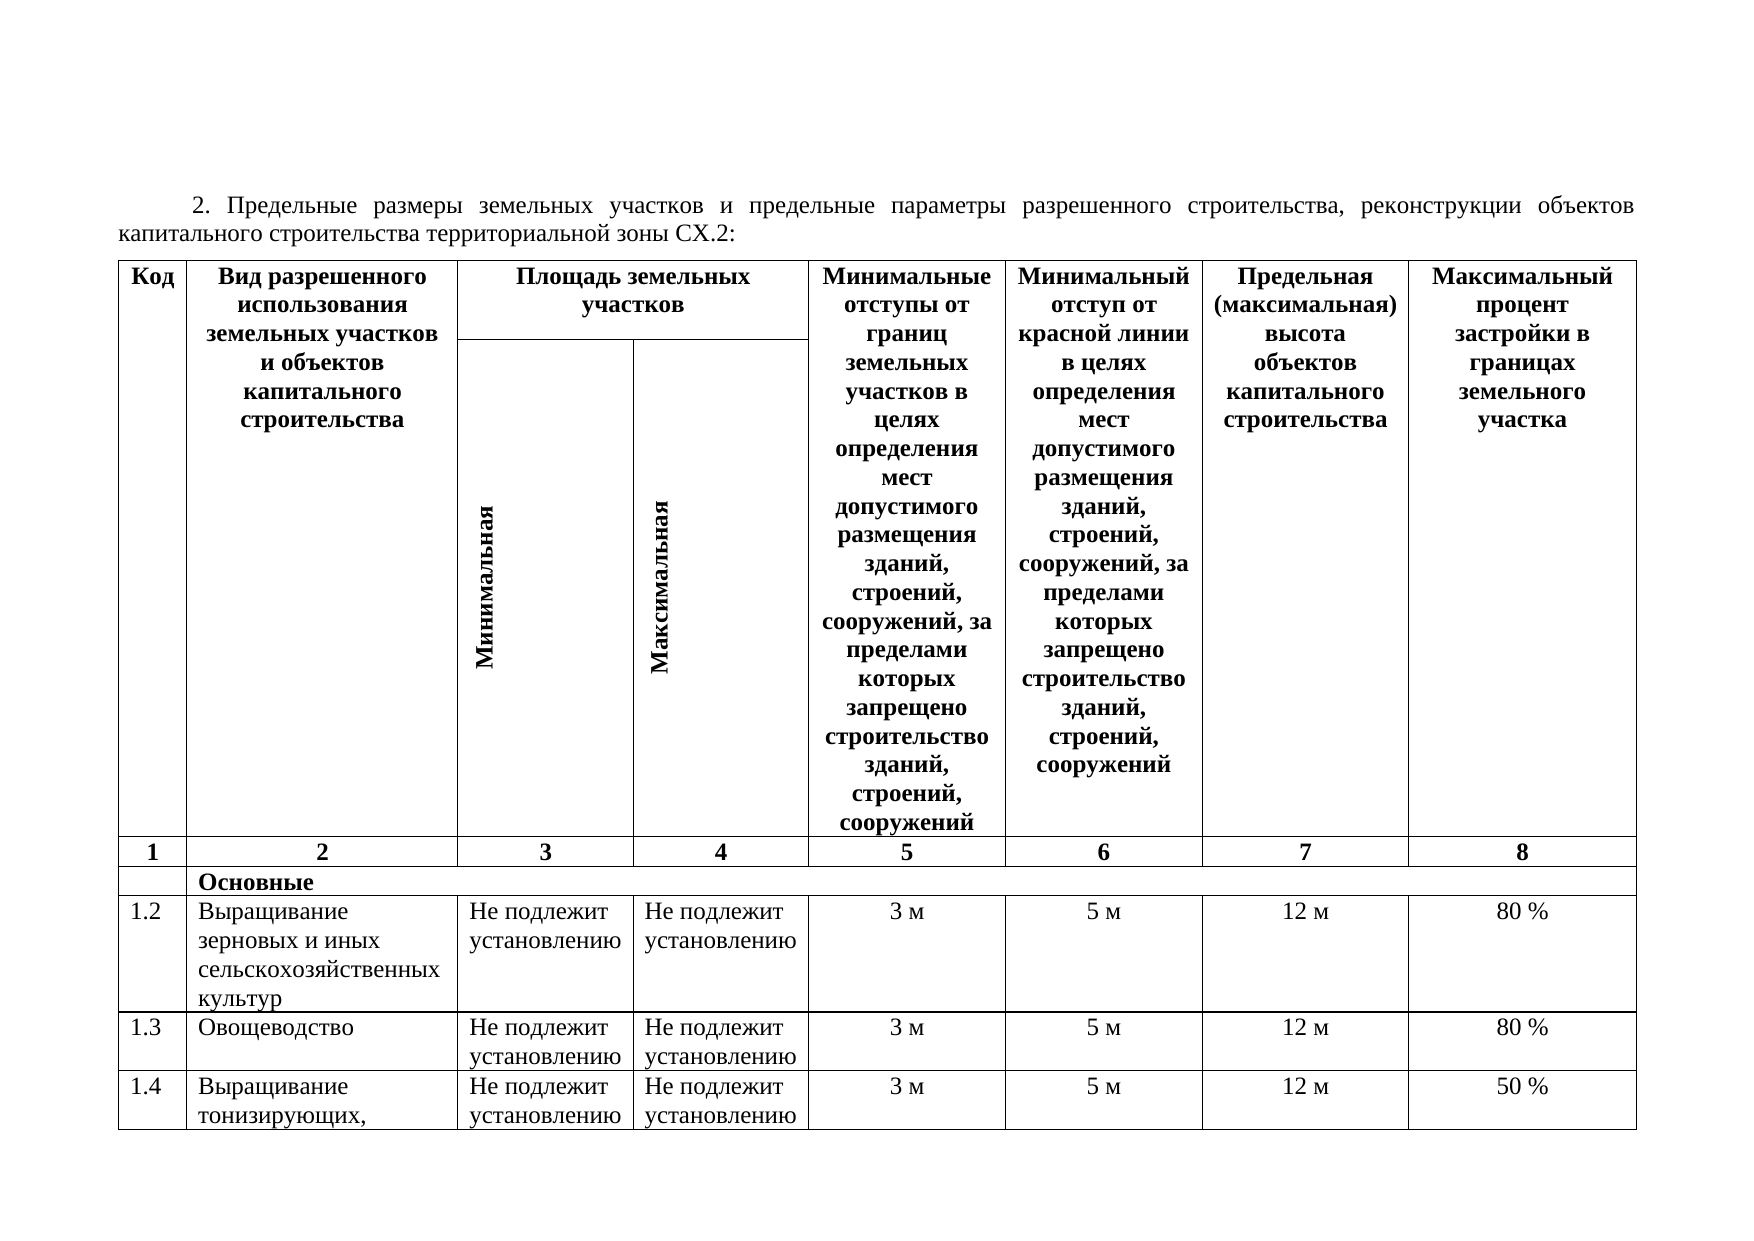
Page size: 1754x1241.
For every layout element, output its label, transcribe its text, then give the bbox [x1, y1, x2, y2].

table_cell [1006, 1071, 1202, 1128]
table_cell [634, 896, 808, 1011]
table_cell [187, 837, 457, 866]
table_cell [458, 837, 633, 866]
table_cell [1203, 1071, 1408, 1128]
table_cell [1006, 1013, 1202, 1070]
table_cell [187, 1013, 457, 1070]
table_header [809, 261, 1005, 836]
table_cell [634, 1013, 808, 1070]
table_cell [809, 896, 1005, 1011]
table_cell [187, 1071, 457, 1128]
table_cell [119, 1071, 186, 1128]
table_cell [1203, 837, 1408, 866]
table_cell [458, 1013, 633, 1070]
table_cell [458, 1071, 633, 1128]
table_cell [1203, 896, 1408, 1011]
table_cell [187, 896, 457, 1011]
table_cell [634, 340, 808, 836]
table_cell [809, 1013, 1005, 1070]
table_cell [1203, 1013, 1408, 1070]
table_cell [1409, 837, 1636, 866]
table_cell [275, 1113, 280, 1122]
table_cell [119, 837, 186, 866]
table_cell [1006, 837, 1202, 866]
text 2. Предельные размеры земельных участков и предельные параметры разрешенного строительства, реконструкции объектов капитального строительства территориальной зоны СХ.2: [118, 190, 1636, 247]
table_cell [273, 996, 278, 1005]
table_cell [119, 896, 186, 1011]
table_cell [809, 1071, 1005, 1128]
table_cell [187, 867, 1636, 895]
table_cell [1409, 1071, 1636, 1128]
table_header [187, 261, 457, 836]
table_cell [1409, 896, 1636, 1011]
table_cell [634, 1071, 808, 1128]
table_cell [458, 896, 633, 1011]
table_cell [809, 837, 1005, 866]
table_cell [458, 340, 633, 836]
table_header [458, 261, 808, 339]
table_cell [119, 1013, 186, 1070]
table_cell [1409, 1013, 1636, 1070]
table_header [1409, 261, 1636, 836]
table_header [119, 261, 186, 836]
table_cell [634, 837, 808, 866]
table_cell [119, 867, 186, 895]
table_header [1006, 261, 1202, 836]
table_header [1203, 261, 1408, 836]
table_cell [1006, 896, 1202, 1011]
